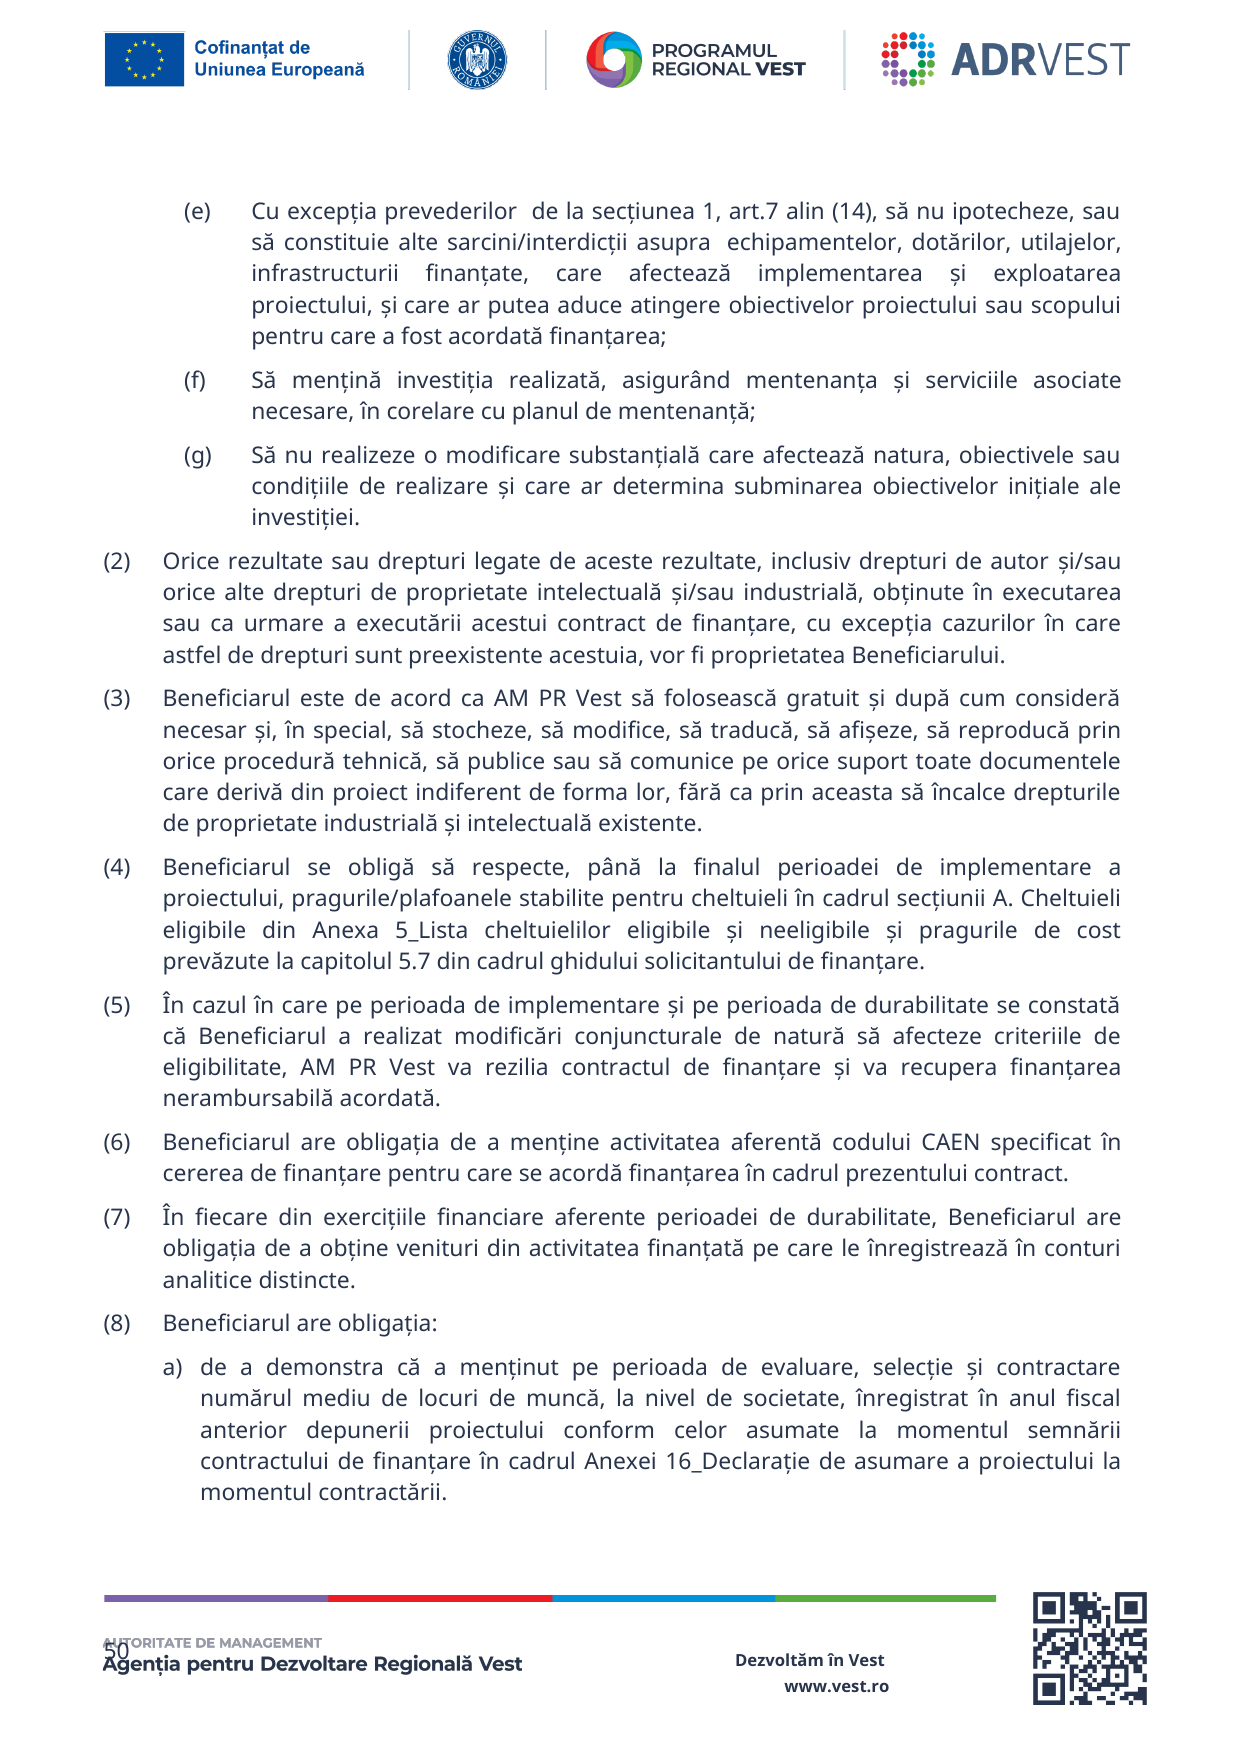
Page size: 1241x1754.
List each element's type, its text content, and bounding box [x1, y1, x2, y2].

list Cu excepția prevederilor de la secțiunea 1, art.7 alin (14), să nu ipotecheze, sau să constituie alte sarcini/interdicții asupra echipamentelor, dotărilor, utilajelor, infrastructurii finanțate, care afectează implementarea și exploatarea proiectului, și care ar putea aduce atingere obiectivelor proiectului sau scopului pentru care a fost acordată finanțarea; [184, 195, 1122, 351]
list În cazul în care pe perioada de implementare și pe perioada de durabilitate se constată că Beneficiarul a realizat modificări conjuncturale de natură să afecteze criteriile de eligibilitate, AM PR Vest va rezilia contractul de finanțare și va recupera finanțarea nerambursabilă acordată. [103, 989, 1122, 1114]
list Să nu realizeze o modificare substanțială care afectează natura, obiectivele sau condițiile de realizare și care ar determina subminarea obiectivelor inițiale ale investiţiei. [184, 439, 1122, 532]
list Orice rezultate sau drepturi legate de aceste rezultate, inclusiv drepturi de autor şi/sau orice alte drepturi de proprietate intelectuală şi/sau industrială, obţinute în executarea sau ca urmare a executării acestui contract de finanțare, cu excepţia cazurilor în care astfel de drepturi sunt preexistente acestuia, vor fi proprietatea Beneficiarului. [103, 545, 1122, 670]
picture [1025, 1583, 1156, 1714]
list În fiecare din exercițiile financiare aferente perioadei de durabilitate, Beneficiarul are obligația de a obține venituri din activitatea finanțată pe care le înregistrează în conturi analitice distincte. [103, 1201, 1122, 1295]
list Beneficiarul este de acord ca AM PR Vest să folosească gratuit și după cum consideră necesar și, în special, să stocheze, să modifice, să traducă, să afișeze, să reproducă prin orice procedură tehnică, să publice sau să comunice pe orice suport toate documentele care derivă din proiect indiferent de forma lor, fără ca prin aceasta să încalce drepturile de proprietate industrială și intelectuală existente. [103, 682, 1122, 839]
list de a demonstra că a menținut pe perioada de evaluare, selecție și contractare numărul mediu de locuri de muncă, la nivel de societate, înregistrat în anul fiscal anterior depunerii proiectului conform celor asumate la momentul semnării contractului de finanțare în cadrul Anexei 16_Declarație de asumare a proiectului la momentul contractării. [162, 1351, 1122, 1507]
list Beneficiarul se obligă să respecte, până la finalul perioadei de implementare a proiectului, pragurile/plafoanele stabilite pentru cheltuieli în cadrul secțiunii A. Cheltuieli eligibile din Anexa 5_Lista cheltuielilor eligibile și neeligibile și pragurile de cost prevăzute la capitolul 5.7 din cadrul ghidului solicitantului de finanțare. [103, 851, 1122, 976]
picture [103, 30, 1131, 90]
list Beneficiarul are obligația: [103, 1307, 1122, 1339]
list Să menţină investiţia realizată, asigurând mentenanţa şi serviciile asociate necesare, în corelare cu planul de mentenanță; [184, 364, 1122, 426]
list Beneficiarul are obligația de a menține activitatea aferentă codului CAEN specificat în cererea de finanțare pentru care se acordă finanțarea în cadrul prezentului contract. [103, 1126, 1122, 1189]
